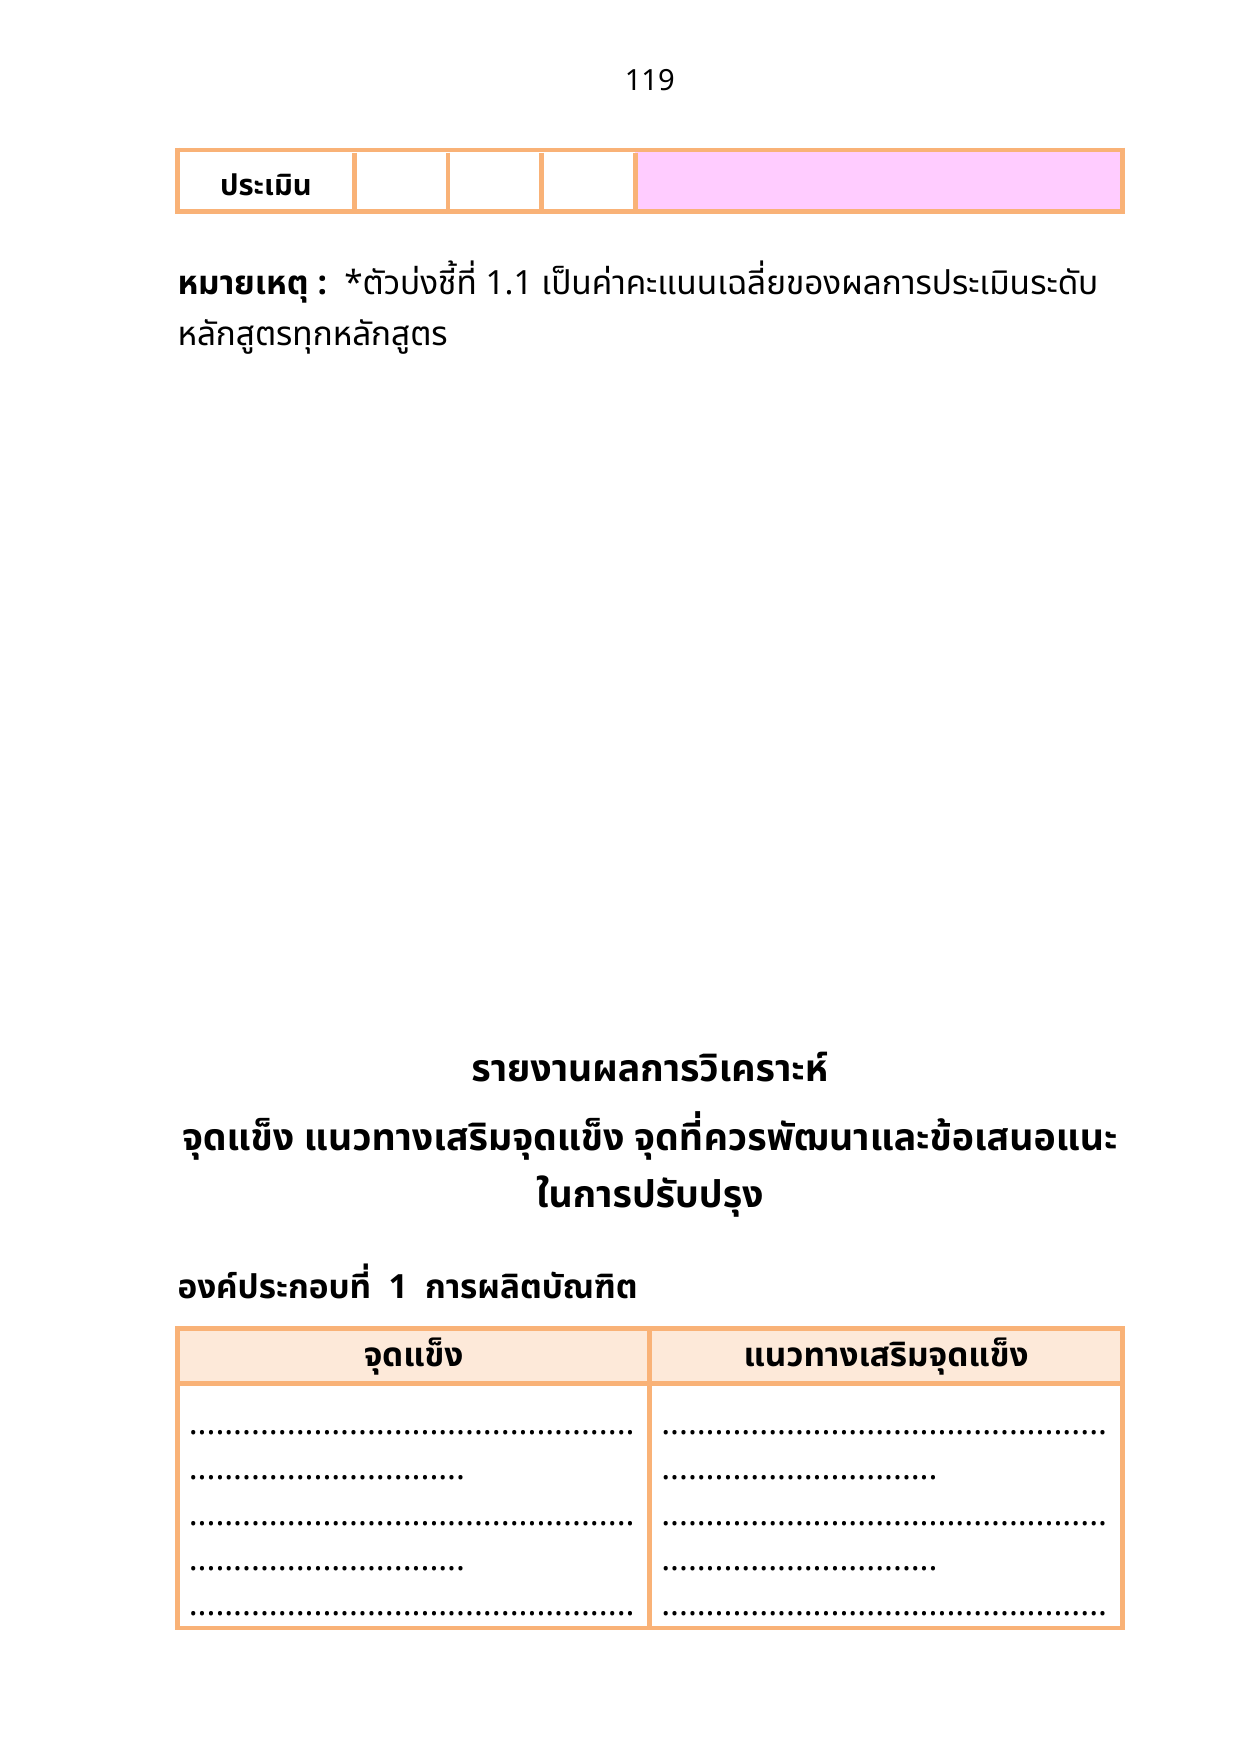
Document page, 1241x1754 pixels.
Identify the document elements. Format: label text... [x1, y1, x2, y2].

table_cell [180, 1386, 647, 1626]
table_cell [544, 152, 635, 209]
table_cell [652, 1386, 1120, 1626]
table_cell [357, 152, 448, 209]
text จุดแข็ง แนวทางเสริมจุดแข็ง จุดที่ควรพัฒนาและข้อเสนอแนะในการปรับปรุง [177, 1111, 1122, 1224]
text หมายเหตุ : *ตัวบ่งชี้ที่ 1.1 เป็นค่าคะแนนเฉลี่ยของผลการประเมินระดับหลักสูตรทุกหลักสูตร [177, 259, 1122, 360]
table_cell [638, 152, 1120, 209]
text รายงานผลการวิเคราะห์ [177, 1041, 1122, 1098]
table_cell ผลการประเมิน [180, 152, 354, 209]
table_header แนวทางเสริมจุดแข็ง [652, 1331, 1120, 1381]
table_header จุดแข็ง [180, 1331, 647, 1381]
text องค์ประกอบที่ 1 การผลิตบัณฑิต [177, 1263, 1122, 1314]
table_cell [450, 152, 541, 209]
